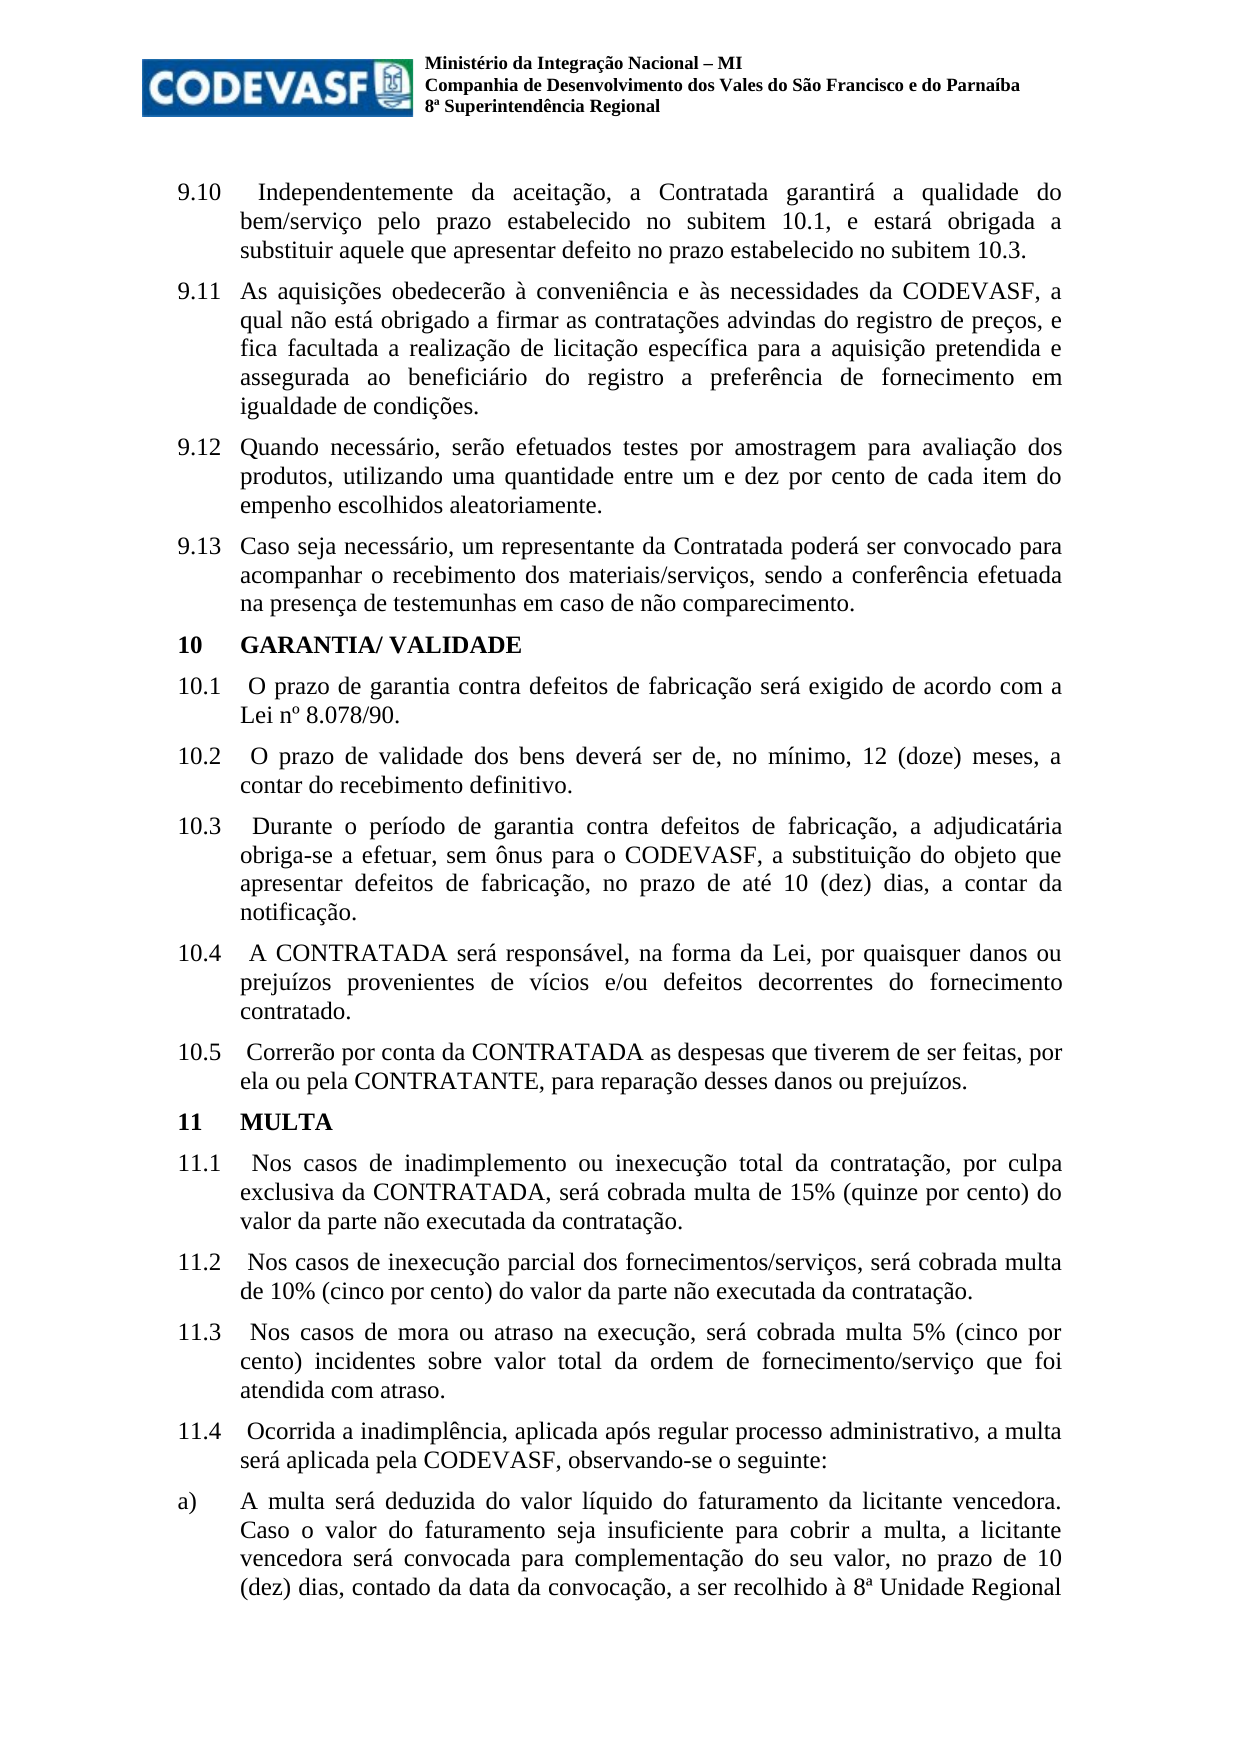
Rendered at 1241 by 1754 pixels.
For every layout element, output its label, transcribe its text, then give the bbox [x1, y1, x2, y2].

text 11 MULTA [177, 1107, 1063, 1136]
text 10.4 A CONTRATADA será responsável, na forma da Lei, por quaisquer danos ou prejuízos provenientes de vícios e/ou defeitos decorrentes do fornecimento contratado. [177, 938, 1063, 1025]
text 11.3 Nos casos de mora ou atraso na execução, será cobrada multa 5% (cinco por cento) incidentes sobre valor total da ordem de fornecimento/serviço que foi atendida com atraso. [177, 1317, 1063, 1403]
text 10.3 Durante o período de garantia contra defeitos de fabricação, a adjudicatária obriga-se a efetuar, sem ônus para o CODEVASF, a substituição do objeto que apresentar defeitos de fabricação, no prazo de até 10 (dez) dias, a contar da notificação. [177, 811, 1063, 926]
text 11.4 Ocorrida a inadimplência, aplicada após regular processo administrativo, a multa será aplicada pela CODEVASF, observando-se o seguinte: [177, 1416, 1063, 1473]
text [177, 1486, 1063, 1601]
text 11.2 Nos casos de inexecução parcial dos fornecimentos/serviços, será cobrada multa de 10% (cinco por cento) do valor da parte não executada da contratação. [177, 1247, 1063, 1305]
text 10.1 O prazo de garantia contra defeitos de fabricação será exigido de acordo com a Lei nº 8.078/90. [177, 671, 1063, 728]
text 9.10 Independentemente da aceitação, a Contratada garantirá a qualidade do bem/serviço pelo prazo estabelecido no subitem 10.1, e estará obrigada a substituir aquele que apresentar defeito no prazo estabelecido no subitem 10.3. [177, 177, 1063, 263]
text 11.1 Nos casos de inadimplemento ou inexecução total da contratação, por culpa exclusiva da CONTRATADA, será cobrada multa de 15% (quinze por cento) do valor da parte não executada da contratação. [177, 1148, 1063, 1235]
text 9.13 Caso seja necessário, um representante da Contratada poderá ser convocado para acompanhar o recebimento dos materiais/serviços, sendo a conferência efetuada na presença de testemunhas em caso de não comparecimento. [177, 531, 1063, 617]
picture [142, 59, 414, 117]
text 10 GARANTIA/ VALIDADE [177, 630, 1063, 658]
text 9.11 As aquisições obedecerão à conveniência e às necessidades da CODEVASF, a qual não está obrigado a firmar as contratações advindas do registro de preços, e fica facultada a realização de licitação específica para a aquisição pretendida e assegurada ao beneficiário do registro a preferência de fornecimento em igualdade de condições. [177, 276, 1063, 420]
text 10.5 Correrão por conta da CONTRATADA as despesas que tiverem de ser feitas, por ela ou pela CONTRATANTE, para reparação desses danos ou prejuízos. [177, 1037, 1063, 1095]
text 10.2 O prazo de validade dos bens deverá ser de, no mínimo, 12 (doze) meses, a contar do recebimento definitivo. [177, 741, 1063, 798]
text 9.12 Quando necessário, serão efetuados testes por amostragem para avaliação dos produtos, utilizando uma quantidade entre um e dez por cento de cada item do empenho escolhidos aleatoriamente. [177, 432, 1063, 518]
